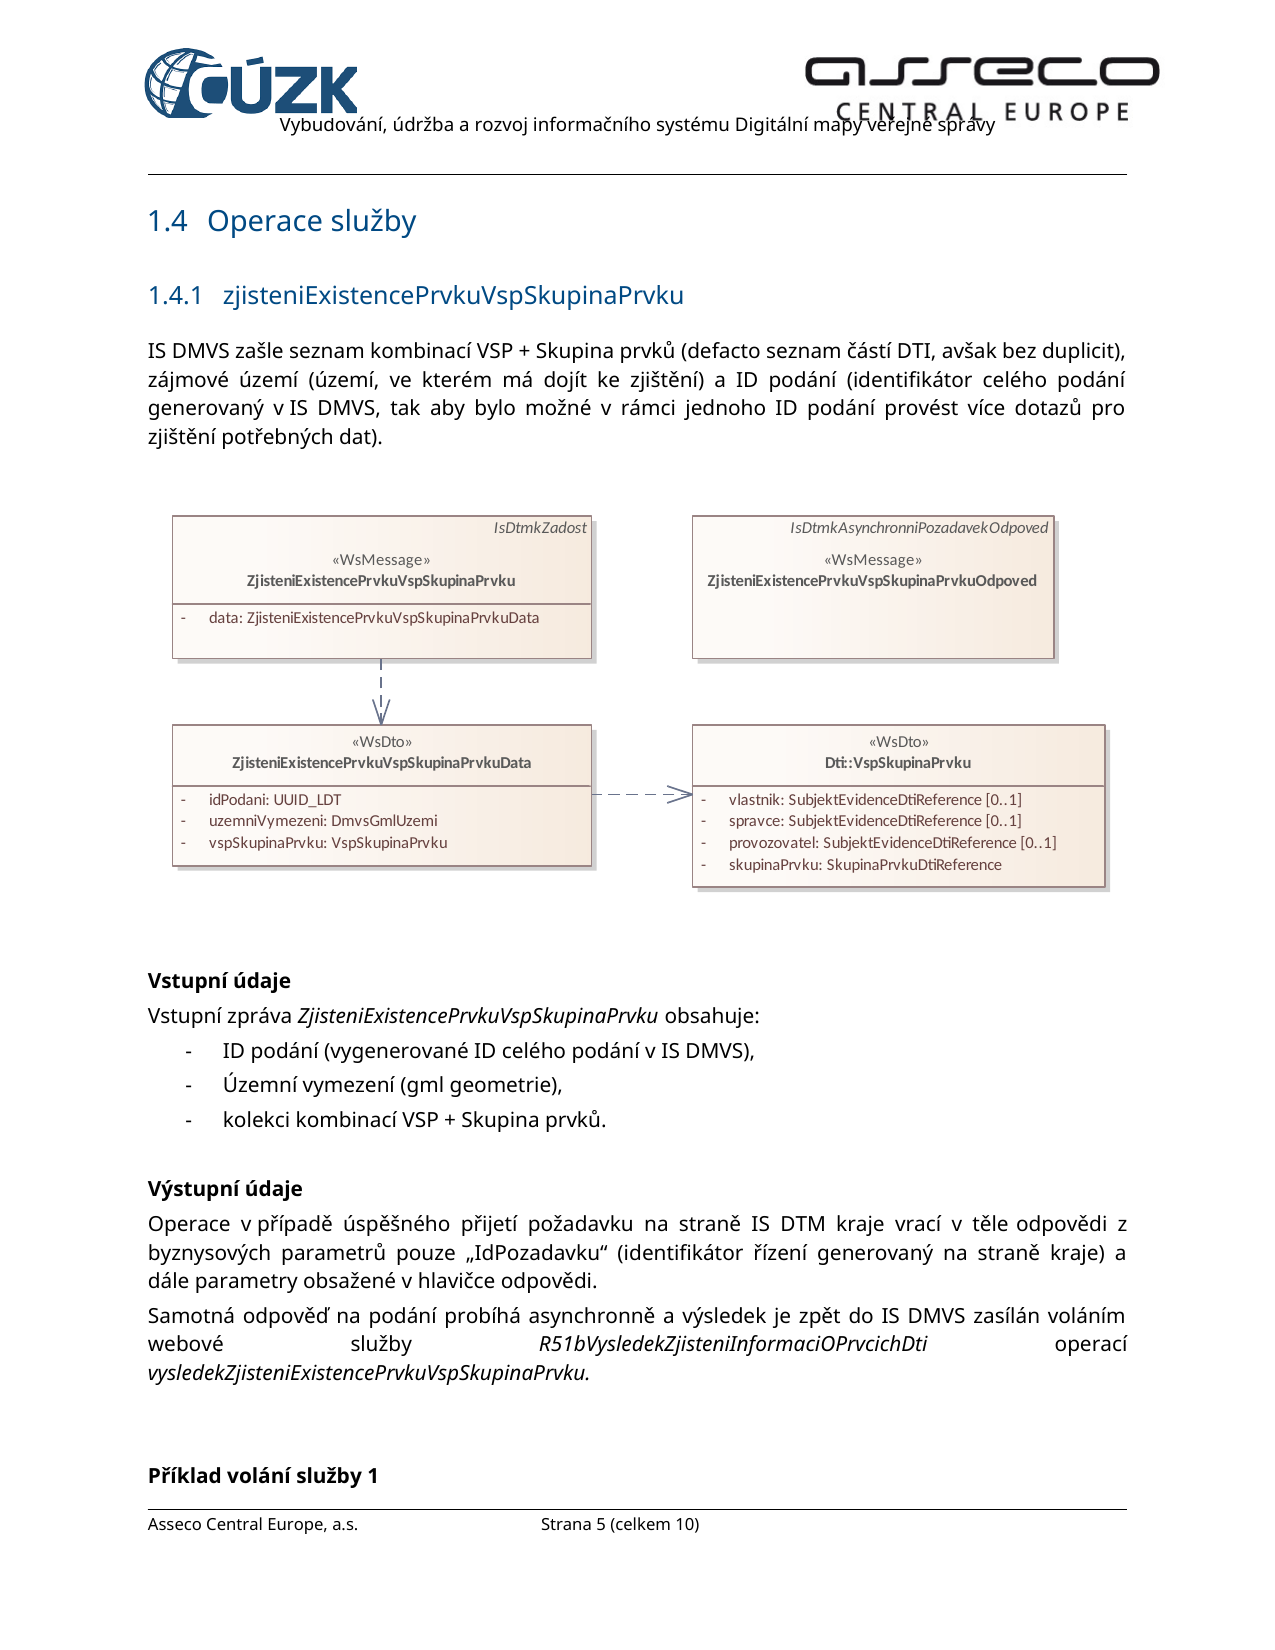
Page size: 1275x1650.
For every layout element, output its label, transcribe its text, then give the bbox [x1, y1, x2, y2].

text Samotná odpověď na podání probíhá asynchronně a výsledek je zpět do IS DMVS zasílán voláním webové služby R51bVysledekZjisteniInformaciOPrvcichDti operací vysledekZjisteniExistencePrvkuVspSkupinaPrvku. [148, 1301, 1127, 1386]
picture [144, 48, 357, 118]
picture [796, 47, 1169, 128]
text Výstupní údaje [148, 1174, 1127, 1203]
list Územní vymezení (gml geometrie), [185, 1070, 1127, 1099]
list kolekci kombinací VSP + Skupina prvků. [185, 1105, 1127, 1133]
list ID podání (vygenerované ID celého podání v IS DMVS), [185, 1036, 1127, 1064]
text Příklad volání služby 1 [148, 1462, 1127, 1490]
text IS DMVS zašle seznam kombinací VSP + Skupina prvků (defacto seznam částí DTI, avšak bez duplicit), zájmové území (území, ve kterém má dojít ke zjištění) a ID podání (identifikátor celého podání generovaný v IS DMVS, tak aby bylo možné v rámci jednoho ID podání provést více dotazů pro zjištění potřebných dat). [148, 337, 1127, 450]
subtitle zjisteniExistencePrvkuVspSkupinaPrvku [148, 278, 1127, 312]
text Operace v případě úspěšného přijetí požadavku na straně IS DTM kraje vrací v těle odpovědi z byznysových parametrů pouze „IdPozadavku“ (identifikátor řízení generovaný na straně kraje) a dále parametry obsažené v hlavičce odpovědi. [148, 1209, 1127, 1294]
text Vstupní zpráva ZjisteniExistencePrvkuVspSkupinaPrvku obsahuje: [148, 1001, 1127, 1029]
text Vstupní údaje [148, 966, 1127, 995]
subtitle Operace služby [147, 200, 1127, 240]
